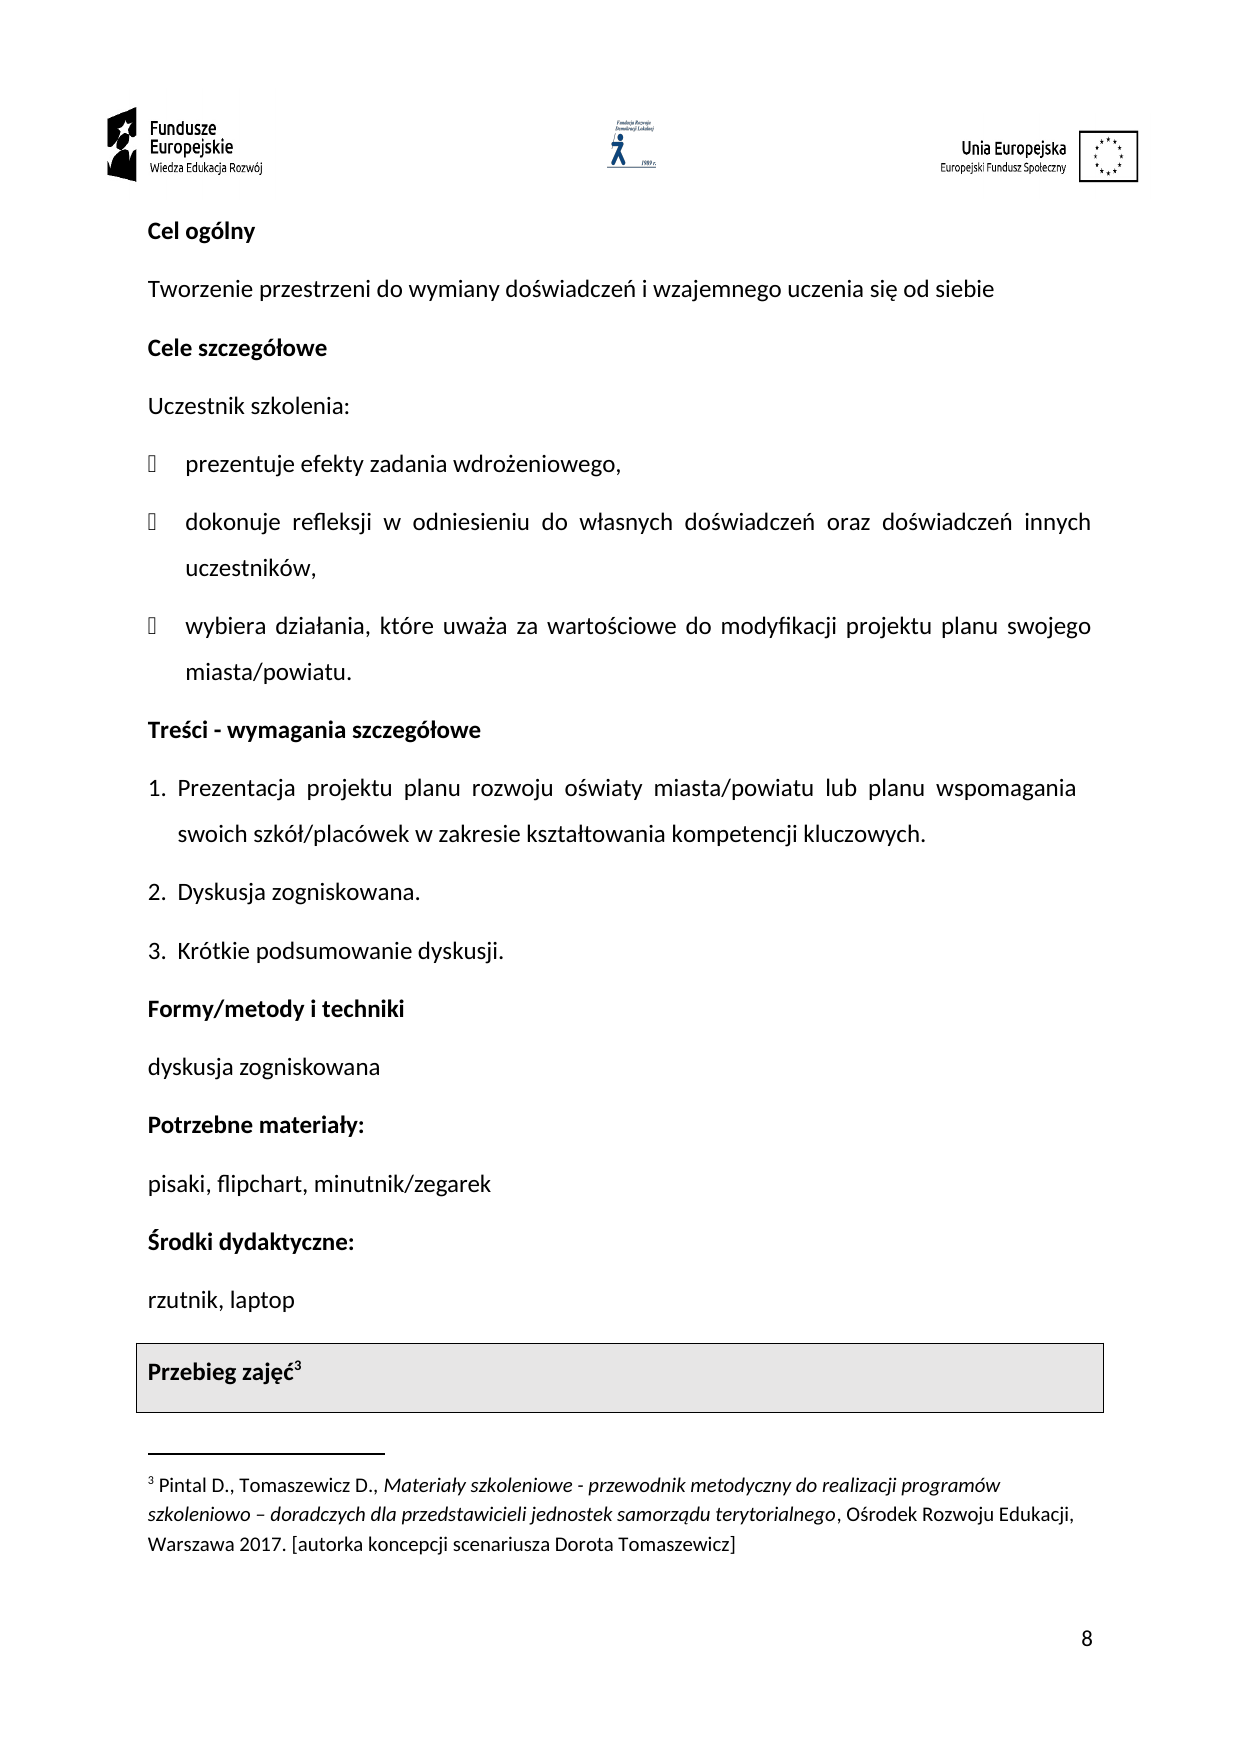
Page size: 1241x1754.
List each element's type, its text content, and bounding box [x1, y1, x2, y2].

text Tworzenie przestrzeni do wymiany doświadczeń i wzajemnego uczenia się od siebie [148, 273, 1092, 304]
text dyskusja zogniskowana [148, 1051, 1092, 1082]
text Formy/metody i techniki [148, 993, 1113, 1023]
list Krótkie podsumowanie dyskusji. [148, 935, 1078, 965]
list wybiera działania, które uważa za wartościowe do modyfikacji projektu planu swojego miasta/powiatu. [148, 610, 1092, 687]
picture [93, 88, 276, 200]
list Dyskusja zogniskowana. [148, 877, 1078, 907]
text Cel ogólny [148, 148, 1113, 246]
text Treści - wymagania szczegółowe [148, 714, 1113, 745]
list dokonuje refleksji w odniesieniu do własnych doświadczeń oraz doświadczeń innych uczestników, [148, 506, 1092, 583]
text rzutnik, laptop [148, 1284, 1092, 1315]
text Uczestnik szkolenia: [148, 390, 1113, 421]
text Cele szczegółowe [148, 332, 1113, 362]
text Potrzebne materiały: [148, 1109, 1092, 1140]
text Środki dydaktyczne: [148, 1226, 1092, 1256]
picture [928, 113, 1151, 199]
picture [605, 118, 658, 148]
list prezentuje efekty zadania wdrożeniowego, [148, 448, 1092, 479]
text pisaki, flipchart, minutnik/zegarek [148, 1168, 1092, 1198]
list Prezentacja projektu planu rozwoju oświaty miasta/powiatu lub planu wspomagania swoich szkół/placówek w zakresie kształtowania kompetencji kluczowych. [148, 773, 1078, 849]
table_header Przebieg zajęć [137, 1344, 1103, 1412]
